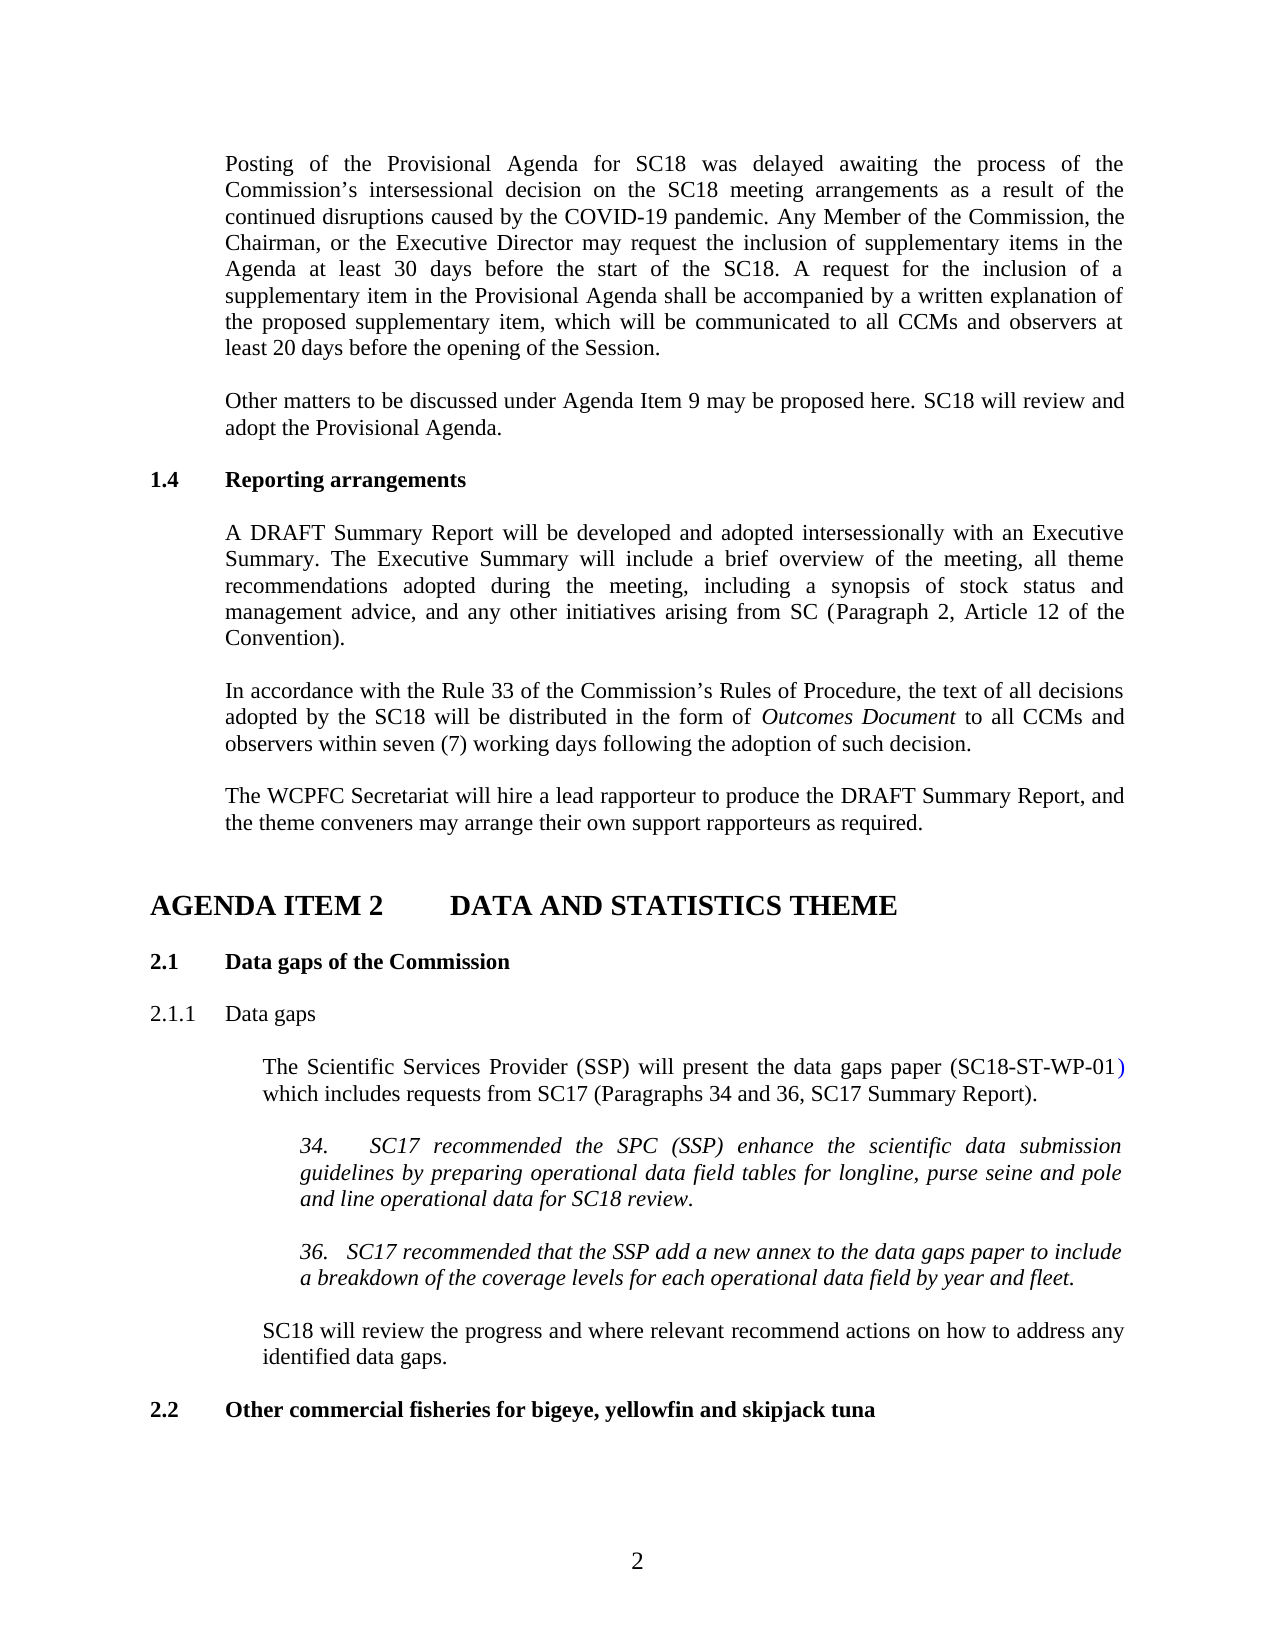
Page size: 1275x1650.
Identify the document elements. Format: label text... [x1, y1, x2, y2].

list Reporting arrangements [150, 466, 1125, 493]
list SC18 will review the progress and where relevant recommend actions on how to address any identified data gaps. [262, 1317, 1125, 1369]
list 36. SC17 recommended that the SSP add a new annex to the data gaps paper to include a breakdown of the coverage levels for each operational data field by year and fleet. [300, 1238, 1125, 1290]
list Data gaps [150, 1001, 1125, 1027]
text In accordance with the Rule 33 of the Commission’s Rules of Procedure, the text of all decisions adopted by the SC18 will be distributed in the form of Outcomes Document to all CCMs and observers within seven (7) working days following the adoption of such decision. [225, 677, 1125, 756]
list Data gaps of the Commission [150, 948, 1125, 974]
list Other commercial fisheries for bigeye, yellowfin and skipjack tuna [150, 1396, 1125, 1422]
text Posting of the Provisional Agenda for SC18 was delayed awaiting the process of the Commission’s intersessional decision on the SC18 meeting arrangements as a result of the continued disruptions caused by the COVID-19 pandemic. Any Member of the Commission, the Chairman, or the Executive Director may request the inclusion of supplementary items in the Agenda at least 30 days before the start of the SC18. A request for the inclusion of a supplementary item in the Provisional Agenda shall be accompanied by a written explanation of the proposed supplementary item, which will be communicated to all CCMs and observers at least 20 days before the opening of the Session. [225, 150, 1125, 361]
list 34. SC17 recommended the SPC (SSP) enhance the scientific data submission guidelines by preparing operational data field tables for longline, purse seine and pole and line operational data for SC18 review. [300, 1132, 1125, 1211]
list The Scientific Services Provider (SSP) will present the data gaps paper (SC18-ST-WP-01) which includes requests from SC17 (Paragraphs 34 and 36, SC17 Summary Report). [262, 1053, 1125, 1106]
text Other matters to be discussed under Agenda Item 9 may be proposed here. SC18 will review and adopt the Provisional Agenda. [225, 387, 1125, 440]
text The WCPFC Secretariat will hire a lead rapporteur to produce the DRAFT Summary Report, and the theme conveners may arrange their own support rapporteurs as required. [225, 782, 1125, 835]
text A DRAFT Summary Report will be developed and adopted intersessionally with an Executive Summary. The Executive Summary will include a brief overview of the meeting, all theme recommendations adopted during the meeting, including a synopsis of stock status and management advice, and any other initiatives arising from SC (Paragraph 2, Article 12 of the Convention). [225, 519, 1125, 651]
list DATA AND STATISTICS THEME [150, 888, 1125, 921]
